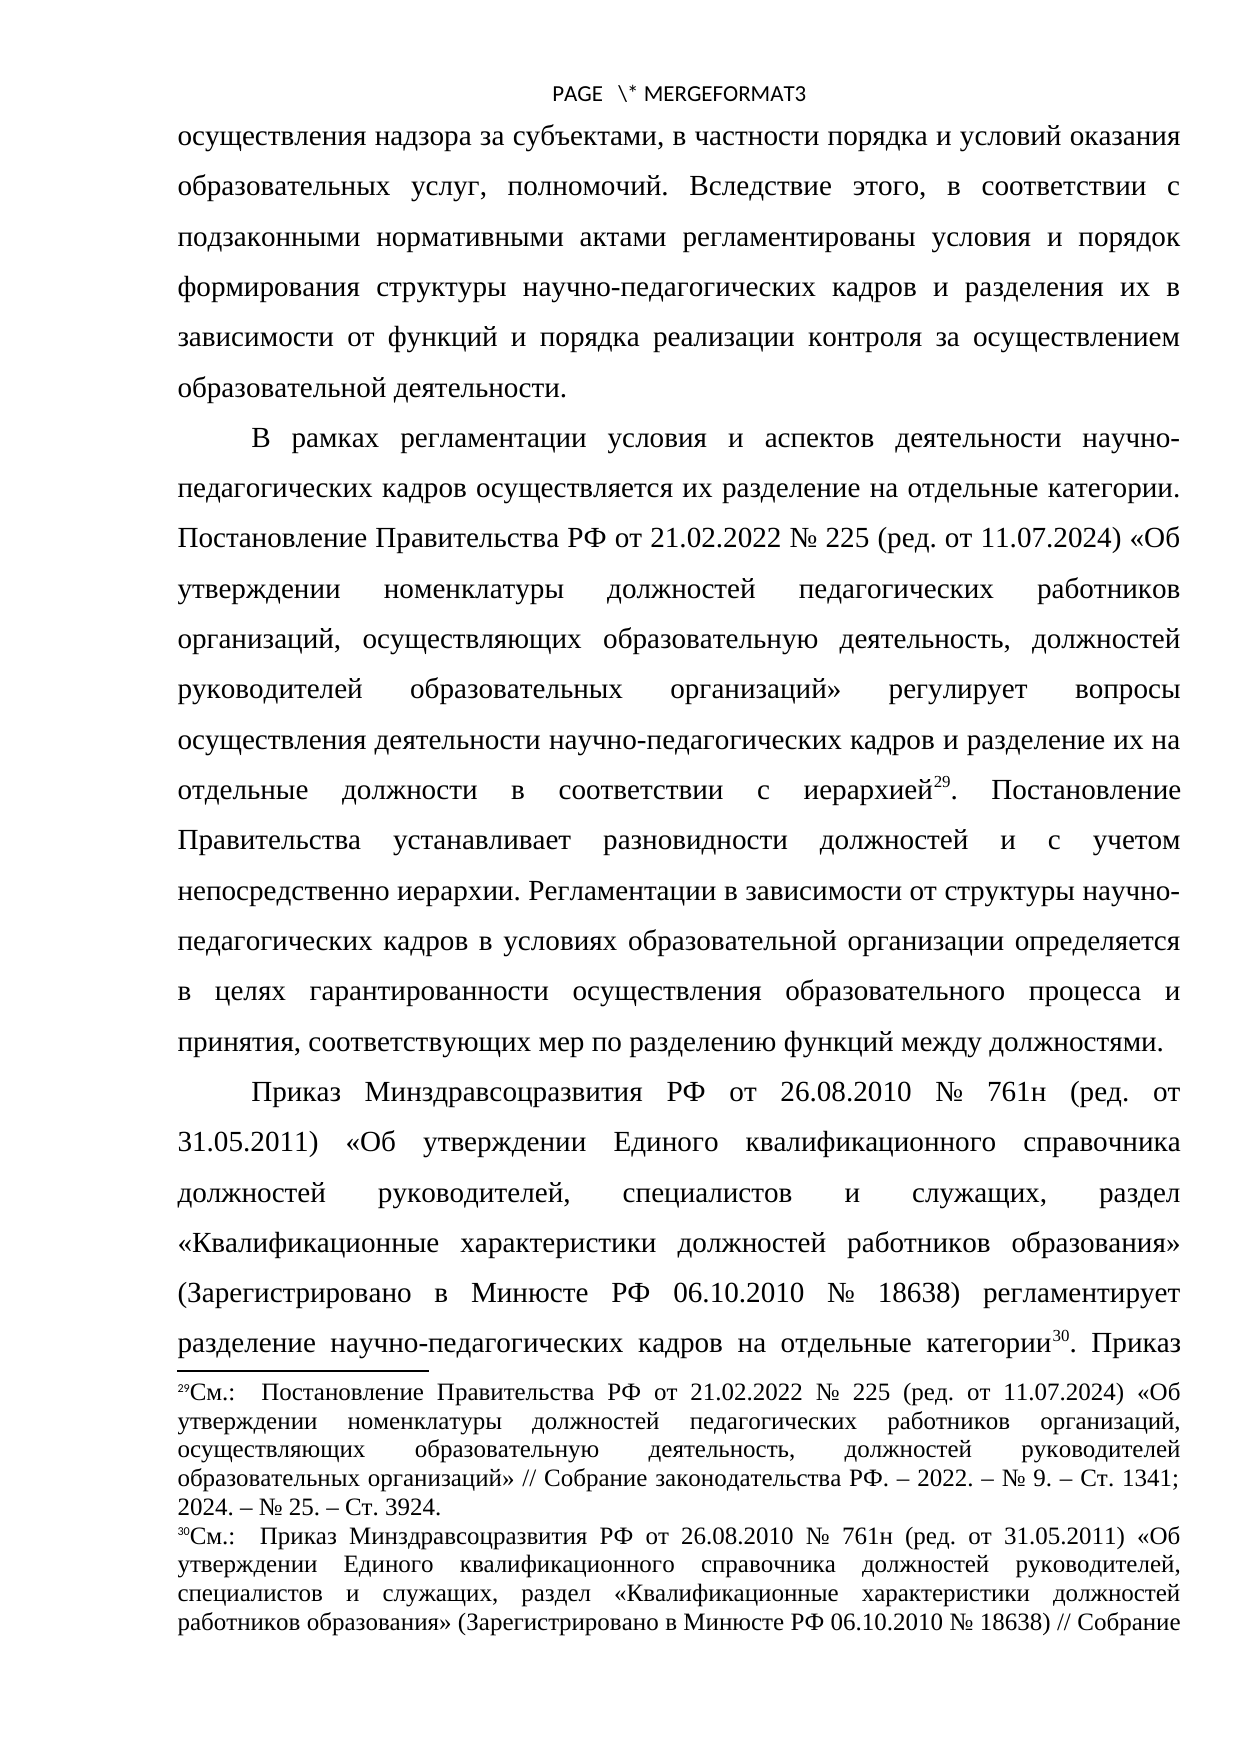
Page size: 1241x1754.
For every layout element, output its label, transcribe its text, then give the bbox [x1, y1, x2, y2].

text В рамках регламентации условия и аспектов деятельности научно-педагогических кадров осуществляется их разделение на отдельные категории. Постановление Правительства РФ от 21.02.2022 № 225 (ред. от 11.07.2024) «Об утверждении номенклатуры должностей педагогических работников организаций, осуществляющих образовательную деятельность, должностей руководителей образовательных организаций» регулирует вопросы осуществления деятельности научно-педагогических кадров и разделение их на отдельные должности в соответствии с иерархией. Постановление Правительства устанавливает разновидности должностей и с учетом непосредственно иерархии. Регламентации в зависимости от структуры научно-педагогических кадров в условиях образовательной организации определяется в целях гарантированности осуществления образовательного процесса и принятия, соответствующих мер по разделению функций между должностями. [177, 420, 1181, 1057]
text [177, 1074, 1181, 1359]
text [177, 118, 1181, 403]
